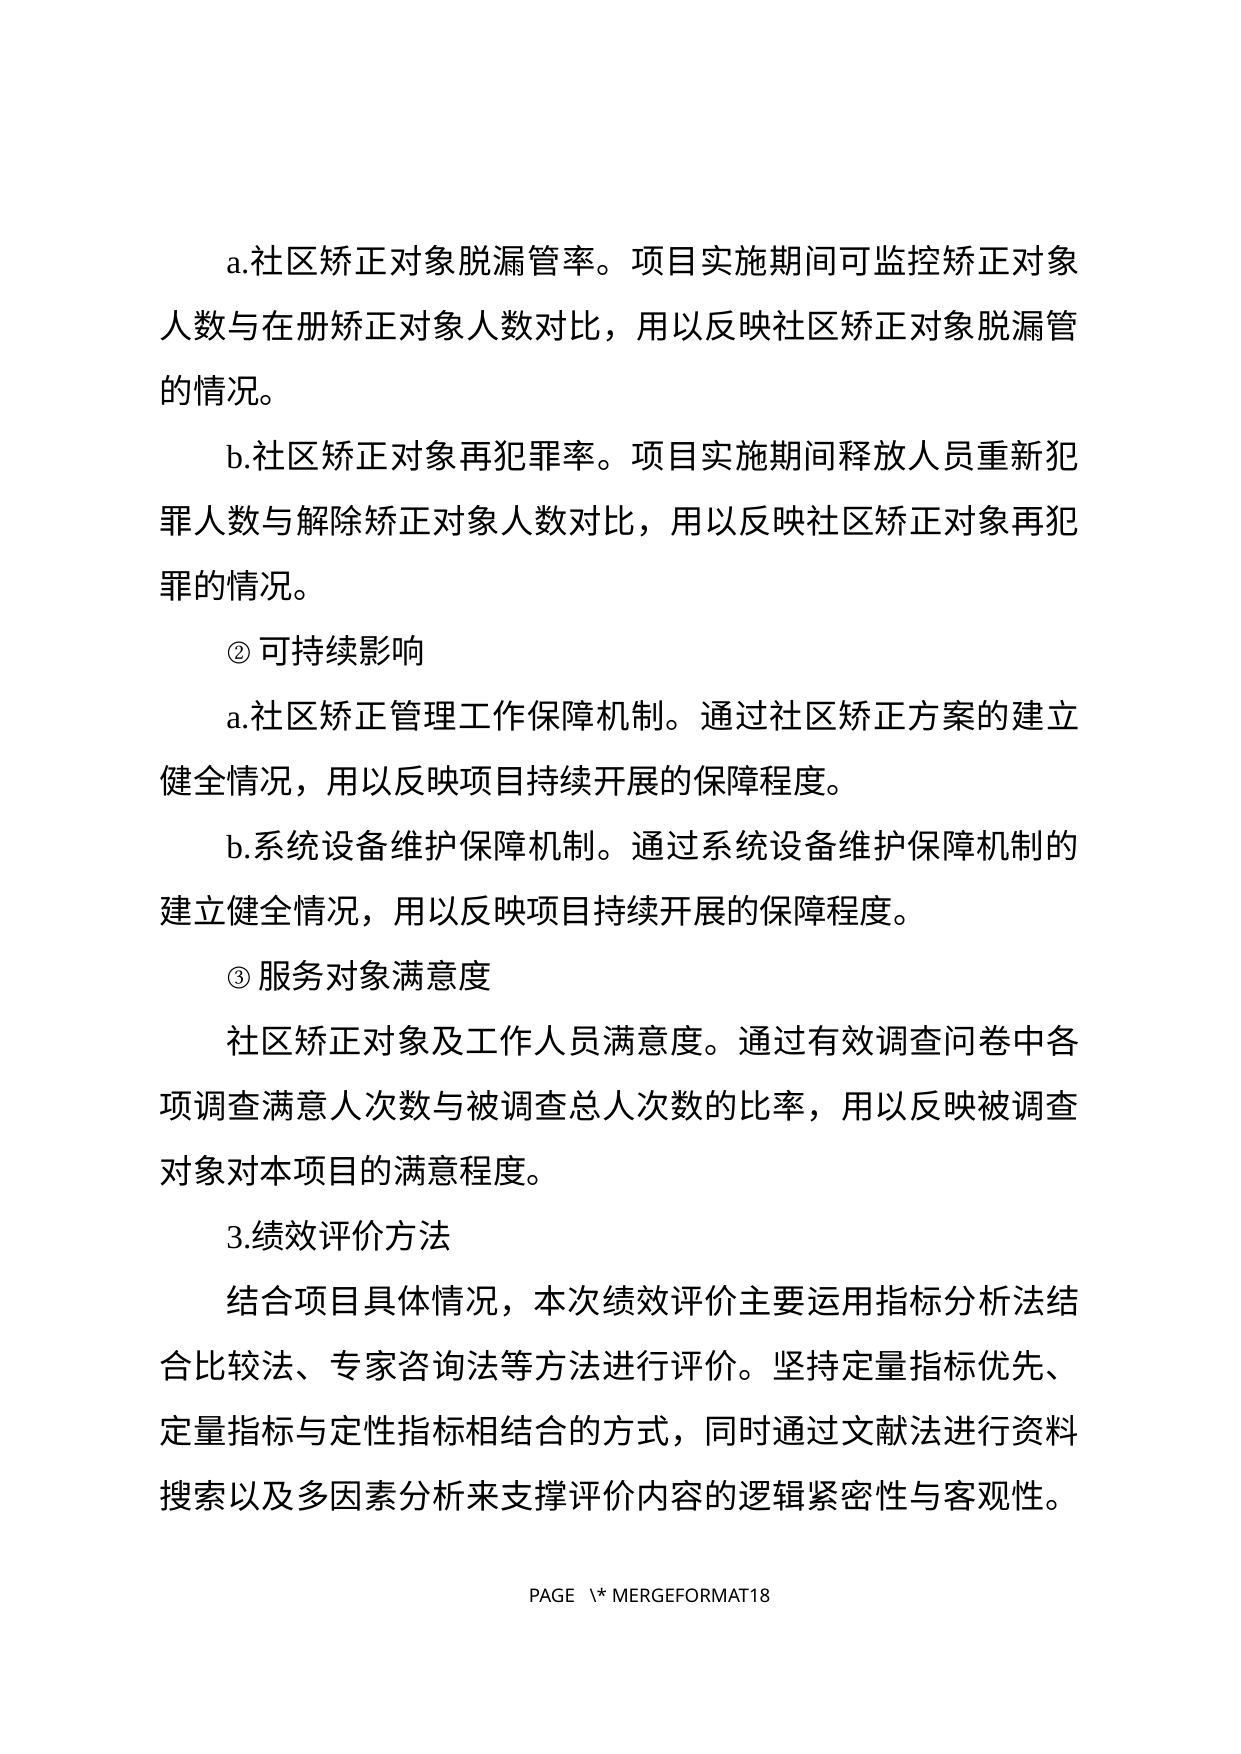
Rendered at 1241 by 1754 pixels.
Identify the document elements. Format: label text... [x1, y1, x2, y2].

text b.系统设备维护保障机制。通过系统设备维护保障机制的建立健全情况，用以反映项目持续开展的保障程度。 [159, 812, 1081, 942]
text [159, 1267, 1081, 1527]
text ②可持续影响 [159, 617, 1081, 682]
text 社区矫正对象及工作人员满意度。通过有效调查问卷中各项调查满意人次数与被调查总人次数的比率，用以反映被调查对象对本项目的满意程度。 [159, 1007, 1081, 1202]
text a.社区矫正对象脱漏管率。项目实施期间可监控矫正对象人数与在册矫正对象人数对比，用以反映社区矫正对象脱漏管的情况。 [159, 227, 1081, 422]
text a.社区矫正管理工作保障机制。通过社区矫正方案的建立健全情况，用以反映项目持续开展的保障程度。 [159, 682, 1081, 812]
text ③服务对象满意度 [159, 942, 1081, 1007]
text 3.绩效评价方法 [159, 1202, 1081, 1267]
text b.社区矫正对象再犯罪率。项目实施期间释放人员重新犯罪人数与解除矫正对象人数对比，用以反映社区矫正对象再犯罪的情况。 [159, 422, 1081, 617]
